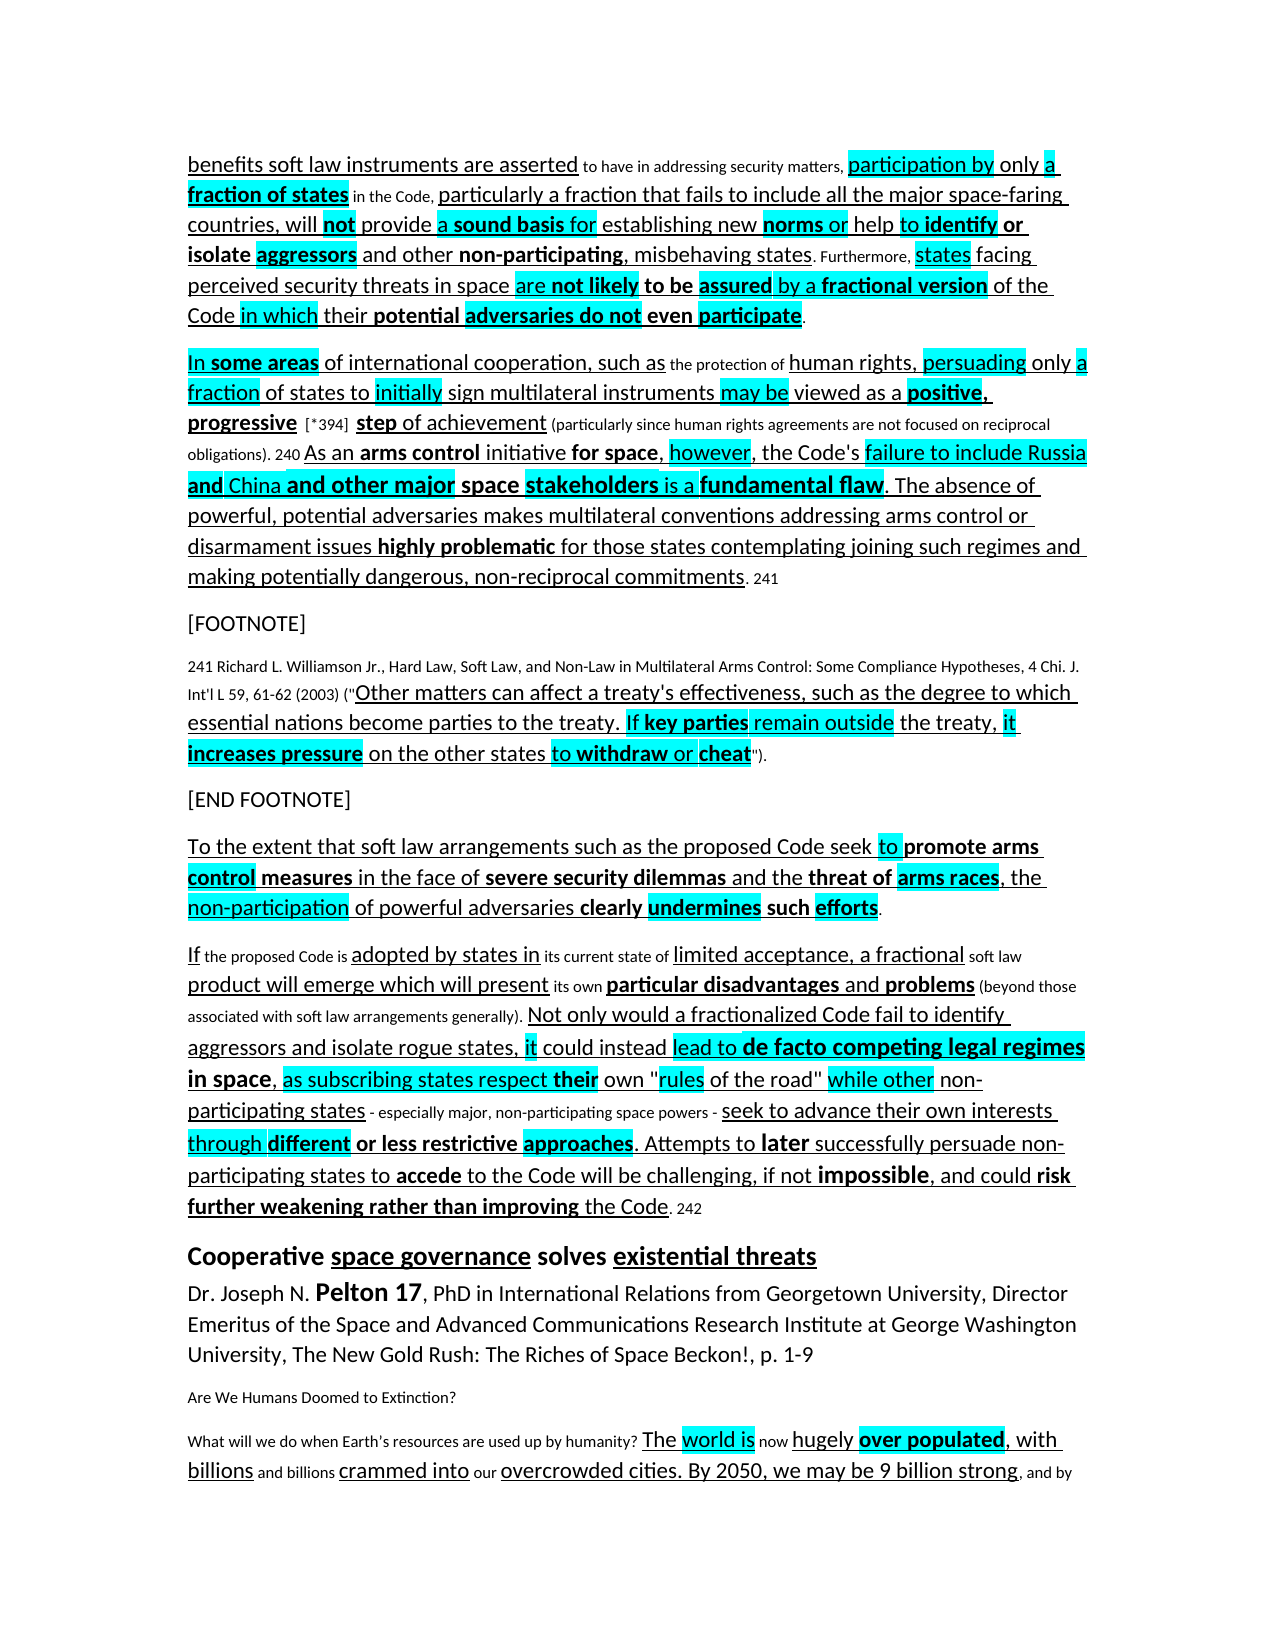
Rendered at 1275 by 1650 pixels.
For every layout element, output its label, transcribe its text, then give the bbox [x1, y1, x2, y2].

text If the proposed Code is adopted by states in its current state of limited acceptance, a fractional soft law product will emerge which will present its own particular disadvantages and problems (beyond those associated with soft law arrangements generally). Not only would a fractionalized Code fail to identify aggressors and isolate rogue states, it could instead lead to de facto competing legal regimes in space, as subscribing states respect their own "rules of the road" while other non-participating states - especially major, non-participating space powers - seek to advance their own interests through different or less restrictive approaches. Attempts to later successfully persuade non-participating states to accede to the Code will be challenging, if not impossible, and could risk further weakening rather than improving the Code. 242 [187, 940, 1087, 1220]
text Are We Humans Doomed to Extinction? [187, 1387, 1087, 1407]
subtitle Cooperative space governance solves existential threats [187, 1239, 1087, 1272]
text 241 Richard L. Williamson Jr., Hard Law, Soft Law, and Non-Law in Multilateral Arms Control: Some Compliance Hypotheses, 4 Chi. J. Int'l L 59, 61-62 (2003) ("Other matters can affect a treaty's effectiveness, such as the degree to which essential nations become parties to the treaty. If key parties remain outside the treaty, it increases pressure on the other states to withdraw or cheat"). [187, 656, 1087, 767]
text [187, 150, 1087, 329]
text Dr. Joseph N. Pelton 17, PhD in International Relations from Georgetown University, Director Emeritus of the Space and Advanced Communications Research Institute at George Washington University, The New Gold Rush: The Riches of Space Beckon!, p. 1-9 [187, 1275, 1087, 1368]
text To the extent that soft law arrangements such as the proposed Code seek to promote arms control measures in the face of severe security dilemmas and the threat of arms races, the non-participation of powerful adversaries clearly undermines such efforts. [187, 832, 1087, 921]
text [FOOTNOTE] [187, 609, 1087, 637]
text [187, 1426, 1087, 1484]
text In some areas of international cooperation, such as the protection of human rights, persuading only a fraction of states to initially sign multilateral instruments may be viewed as a positive, progressive [*394] step of achievement (particularly since human rights agreements are not focused on reciprocal obligations). 240 As an arms control initiative for space, however, the Code's failure to include Russia and China and other major space stakeholders is a fundamental flaw. The absence of powerful, potential adversaries makes multilateral conventions addressing arms control or disarmament issues highly problematic for those states contemplating joining such regimes and making potentially dangerous, non-reciprocal commitments. 241 [187, 348, 1087, 556]
text [END FOOTNOTE] [187, 786, 1087, 814]
